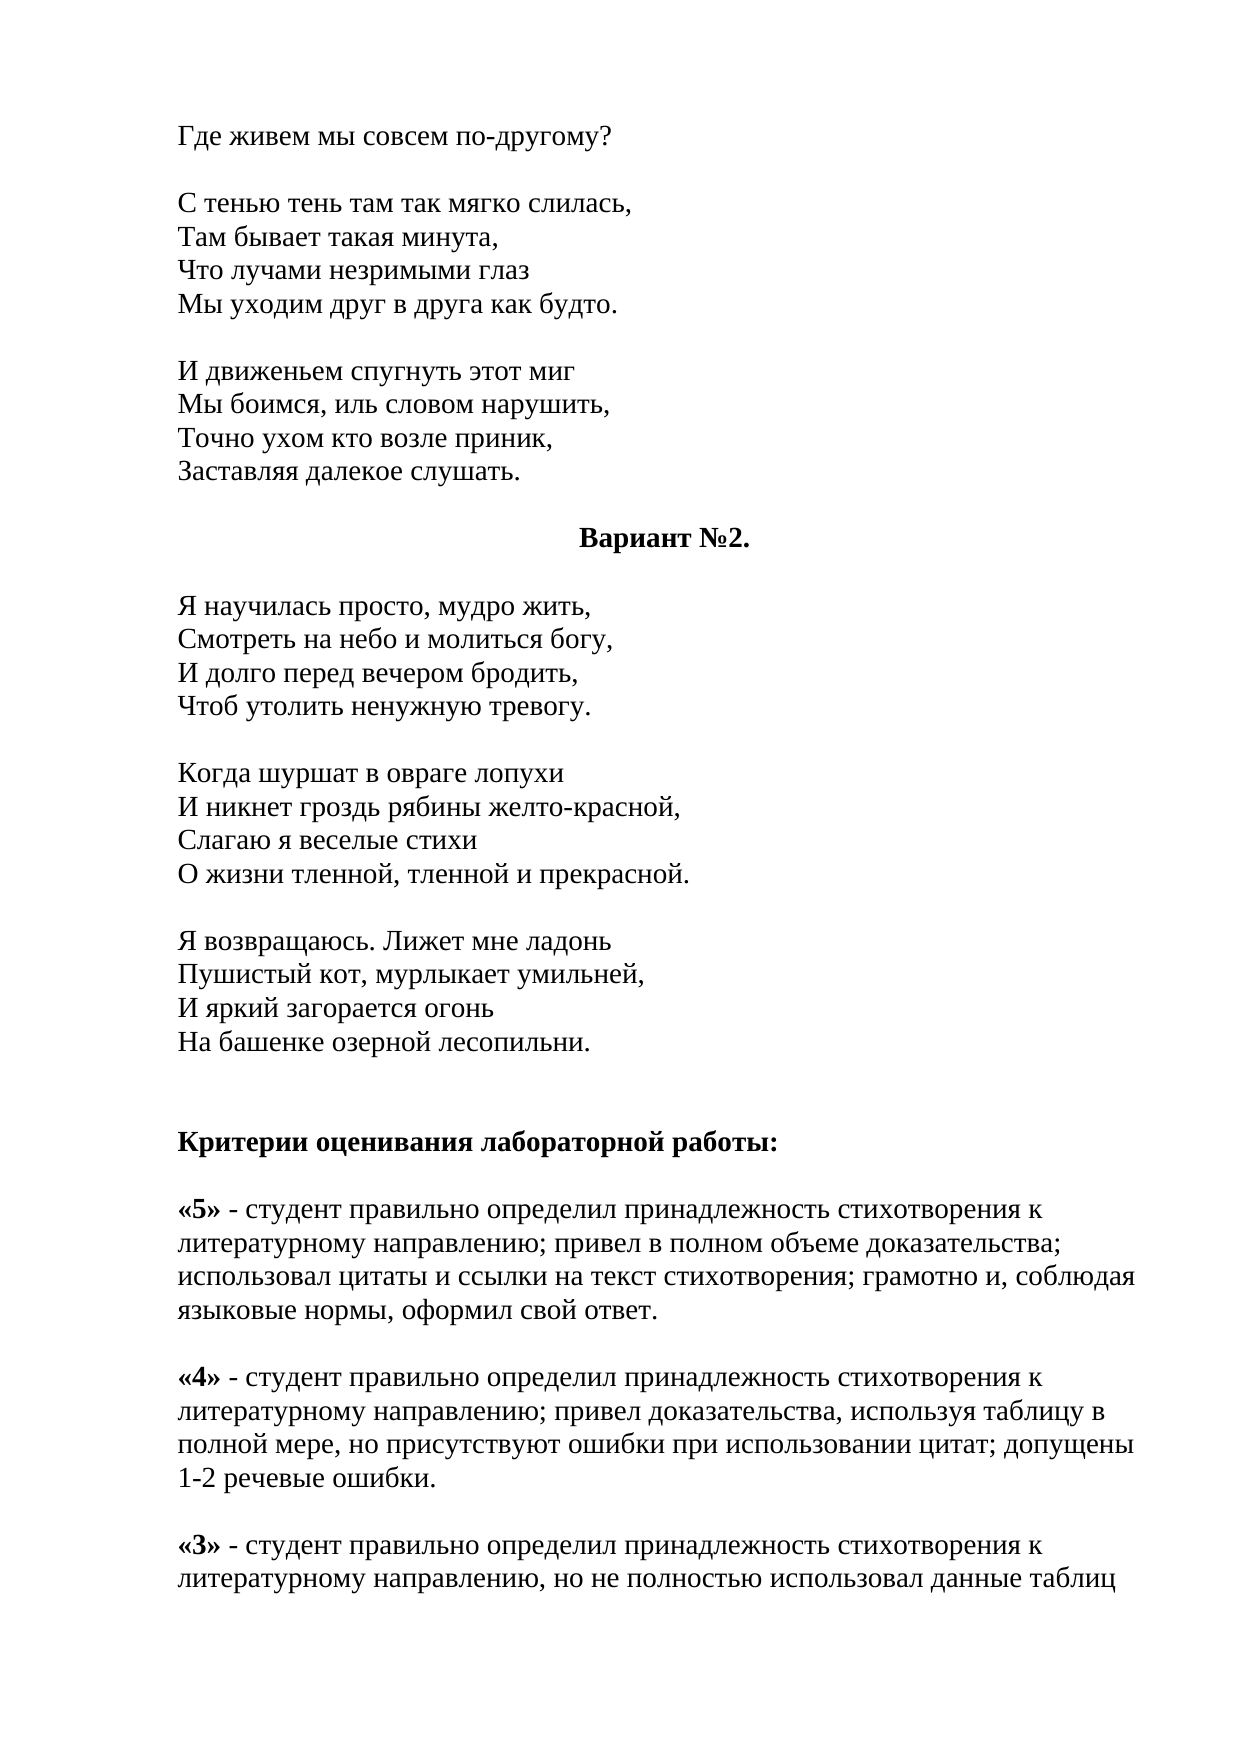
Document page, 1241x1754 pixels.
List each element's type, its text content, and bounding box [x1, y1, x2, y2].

text И долго перед вечером бродить, [177, 655, 1152, 688]
text На башенке озерной лесопильни. [177, 1024, 1152, 1057]
text С тенью тень там так мягко слилась, [177, 185, 1152, 219]
text Когда шуршат в овраге лопухи [177, 755, 1152, 789]
text Я научилась просто, мудро жить, [177, 588, 1152, 621]
text Чтоб утолить ненужную тревогу. [177, 688, 1152, 722]
text Там бывает такая минута, [177, 219, 1152, 252]
text Заставляя далекое слушать. [177, 453, 1152, 487]
text Что лучами незримыми глаз [177, 252, 1152, 286]
text И никнет гроздь рябины желто-красной, [177, 789, 1152, 822]
text О жизни тленной, тленной и прекрасной. [177, 856, 1152, 889]
text «5» - студент правильно определил принадлежность стихотворения к литературному направлению; привел в полном объеме доказательства; использовал цитаты и ссылки на текст стихотворения; грамотно и, соблюдая языковые нормы, оформил свой ответ. [177, 1191, 1152, 1326]
text Точно ухом кто возле приник, [177, 420, 1152, 453]
text Мы уходим друг в друга как будто. [177, 286, 1152, 319]
text Мы боимся, иль словом нарушить, [177, 386, 1152, 420]
text «4» - студент правильно определил принадлежность стихотворения к литературному направлению; привел доказательства, используя таблицу в полной мере, но присутствуют ошибки при использовании цитат; допущены 1-2 речевые ошибки. [177, 1359, 1152, 1493]
text Смотреть на небо и молиться богу, [177, 621, 1152, 655]
text Где живем мы совсем по-другому? [177, 118, 1152, 152]
text Я возвращаюсь. Лижет мне ладонь [177, 923, 1152, 957]
text Вариант №2. [177, 521, 1152, 554]
text Слагаю я веселые стихи [177, 822, 1152, 856]
text Критерии оценивания лабораторной работы: [177, 1124, 1152, 1158]
text Пушистый кот, мурлыкает умильней, [177, 957, 1152, 990]
text И яркий загорается огонь [177, 990, 1152, 1024]
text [177, 1527, 1152, 1594]
text И движеньем спугнуть этот миг [177, 353, 1152, 386]
